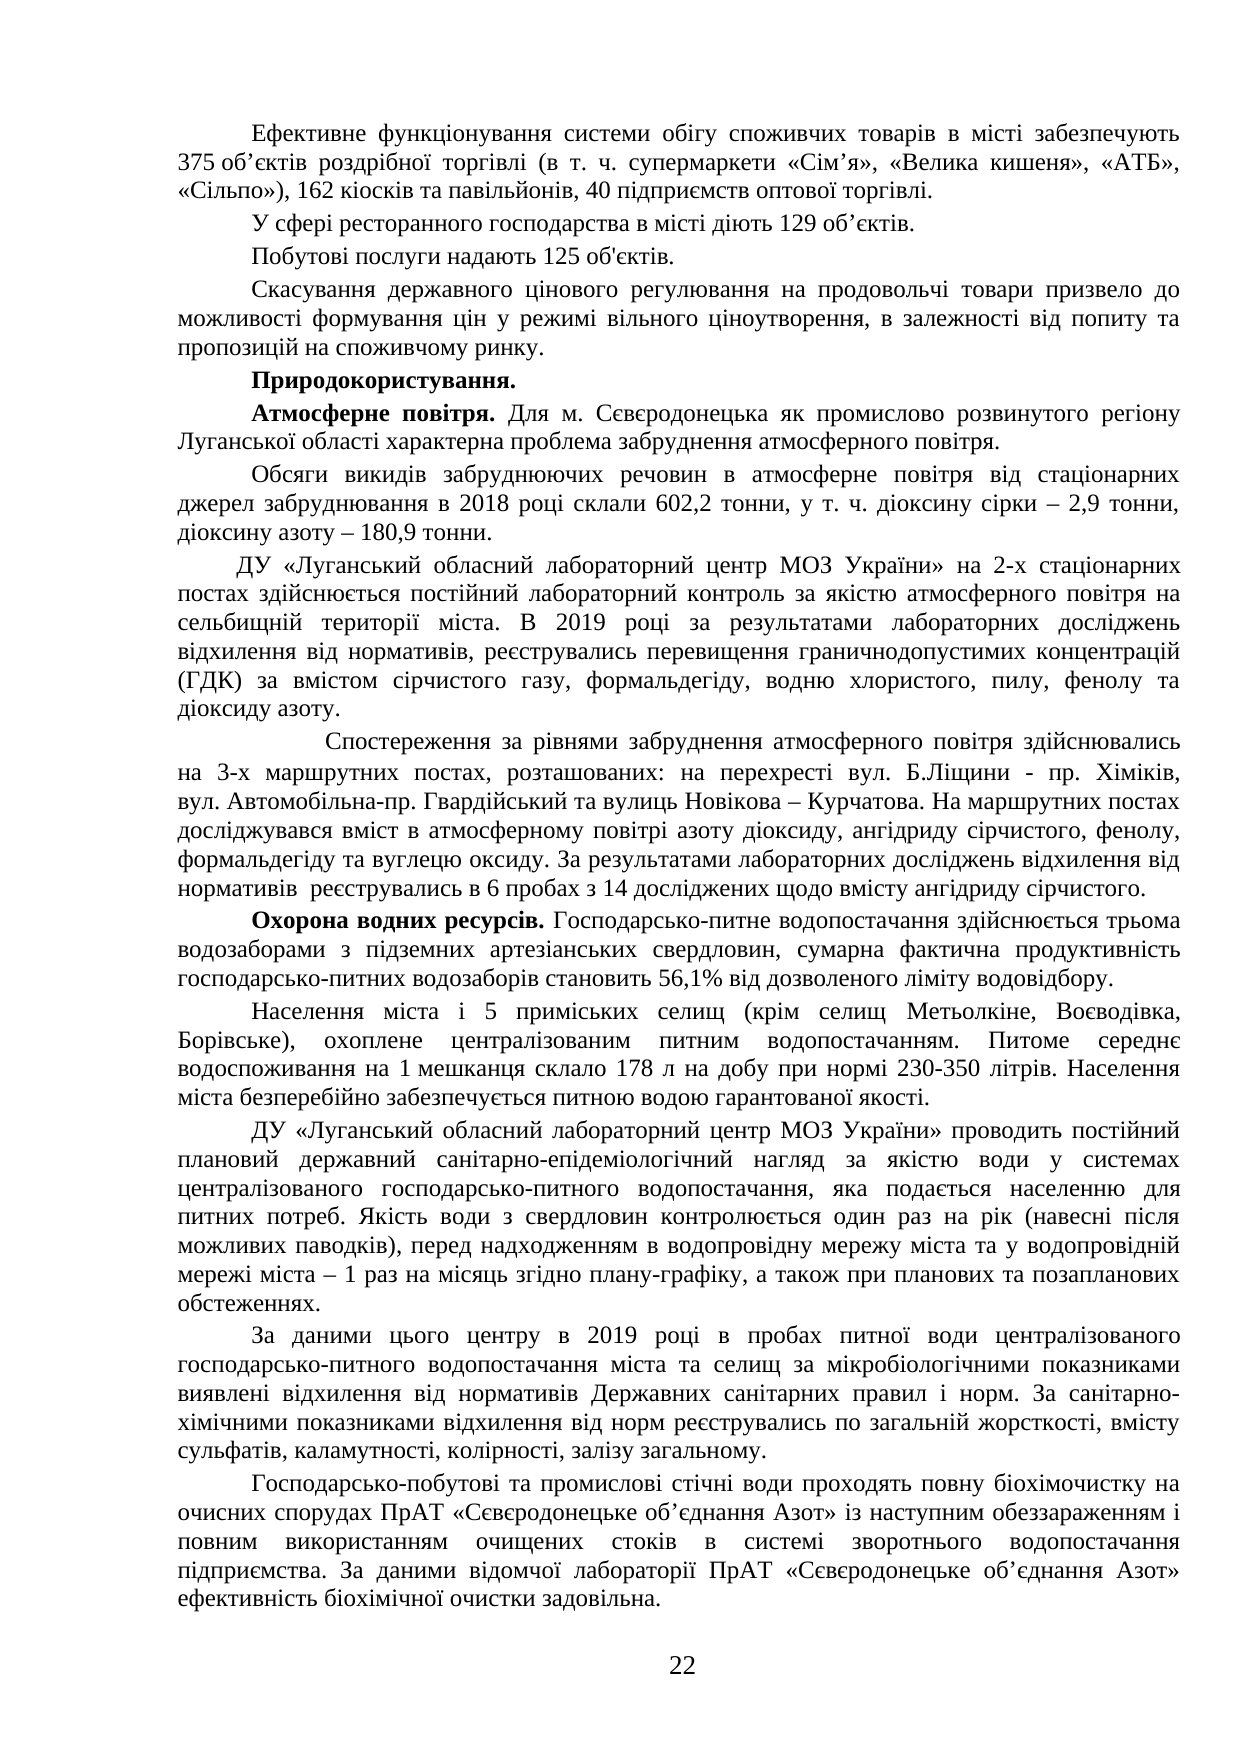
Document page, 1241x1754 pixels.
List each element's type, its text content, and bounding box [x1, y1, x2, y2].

text Населення міста і 5 приміських селищ (крім селищ Метьолкіне, Воєводівка, Борівське), охоплене централізованим питним водопостачанням. Питоме середнє водоспоживання на 1 мешканця склало 178 л на добу при нормі 230-350 літрів. Населення міста безперебійно забезпечується питною водою гарантованої якості. [177, 996, 1181, 1111]
text Побутові послуги надають 125 об'єктів. [177, 241, 1181, 270]
text Обсяги викидів забруднюючих речовин в атмосферне повітря від стаціонарних джерел забруднювання в 2018 році склали 602,2 тонни, у т. ч. діоксину сірки – 2,9 тонни, діоксину азоту – 180,9 тонни. [177, 459, 1181, 546]
text У сфері ресторанного господарства в місті діють 129 об’єктів. [177, 208, 1181, 237]
text Скасування державного цінового регулювання на продовольчі товари призвело до можливості формування цін у режимі вільного ціноутворення, в залежності від попиту та пропозицій на споживчому ринку. [177, 274, 1181, 361]
text ДУ «Луганський обласний лабораторний центр МОЗ України» проводить постійний плановий державний санітарно-епідеміологічний нагляд за якістю води у системах централізованого господарсько-питного водопостачання, яка подається населенню для питних потреб. Якість води з свердловин контролюється один раз на рік (навесні після можливих паводків), перед надходженням в водопровідну мережу міста та у водопровідній мережі міста – 1 раз на місяць згідно плану-графіку, а також при планових та позапланових обстеженнях. [177, 1115, 1181, 1316]
text Охорона водних ресурсів. Господарсько-питне водопостачання здійснюється трьома водозаборами з підземних артезіанських свердловин, сумарна фактична продуктивність господарсько-питних водозаборів становить 56,1% від дозволеного ліміту водовідбору. [177, 906, 1181, 992]
text Ефективне функціонування системи обігу споживчих товарів в місті забезпечують 375 об’єктів роздрібної торгівлі (в т. ч. супермаркети «Сім’я», «Велика кишеня», «АТБ», «Сільпо»), 162 кіосків та павільйонів, 40 підприємств оптової торгівлі. [177, 118, 1181, 204]
text Спостереження за рівнями забруднення атмосферного повітря здійснювались на 3-х маршрутних постах, розташованих: на перехресті вул. Б.Ліщини - пр. Хіміків, вул. Автомобільна-пр. Гвардійський та вулиць Новікова – Курчатова. На маршрутних постах досліджувався вміст в атмосферному повітрі азоту діоксиду, ангідриду сірчистого, фенолу, формальдегіду та вуглецю оксиду. За результатами лабораторних досліджень відхилення від нормативів реєструвались в 6 пробах з 14 досліджених щодо вмісту ангідриду сірчистого. [177, 726, 1181, 901]
text Господарсько-побутові та промислові стічні води проходять повну біохімочистку на очисних спорудах ПрАТ «Сєвєродонецьке об’єднання Азот» із наступним обеззараженням і повним використанням очищених стоків в системі зворотнього водопостачання підприємства. За даними відомчої лабораторії ПрАТ «Сєвєродонецьке об’єднання Азот» ефективність біохімічної очистки задовільна. [177, 1468, 1181, 1612]
text Природокористування. [177, 365, 1181, 393]
text ДУ «Луганський обласний лабораторний центр МОЗ України» на 2-х стаціонарних постах здійснюється постійний лабораторний контроль за якістю атмосферного повітря на сельбищній території міста. В 2019 році за результатами лабораторних досліджень відхилення від нормативів, реєструвались перевищення граничнодопустимих концентрацій (ГДК) за вмістом сірчистого газу, формальдегіду, водню хлористого, пилу, фенолу та діоксиду азоту. [177, 550, 1181, 722]
text За даними цього центру в 2019 році в пробах питної води централізованого господарсько-питного водопостачання міста та селищ за мікробіологічними показниками виявлені відхилення від нормативів Державних санітарних правил і норм. За санітарно-хімічними показниками відхилення від норм реєструвались по загальній жорсткості, вмісту сульфатів, каламутності, колірності, залізу загальному. [177, 1321, 1181, 1464]
text Атмосферне повітря. Для м. Сєвєродонецька як промислово розвинутого регіону Луганської області характерна проблема забруднення атмосферного повітря. [177, 398, 1181, 455]
